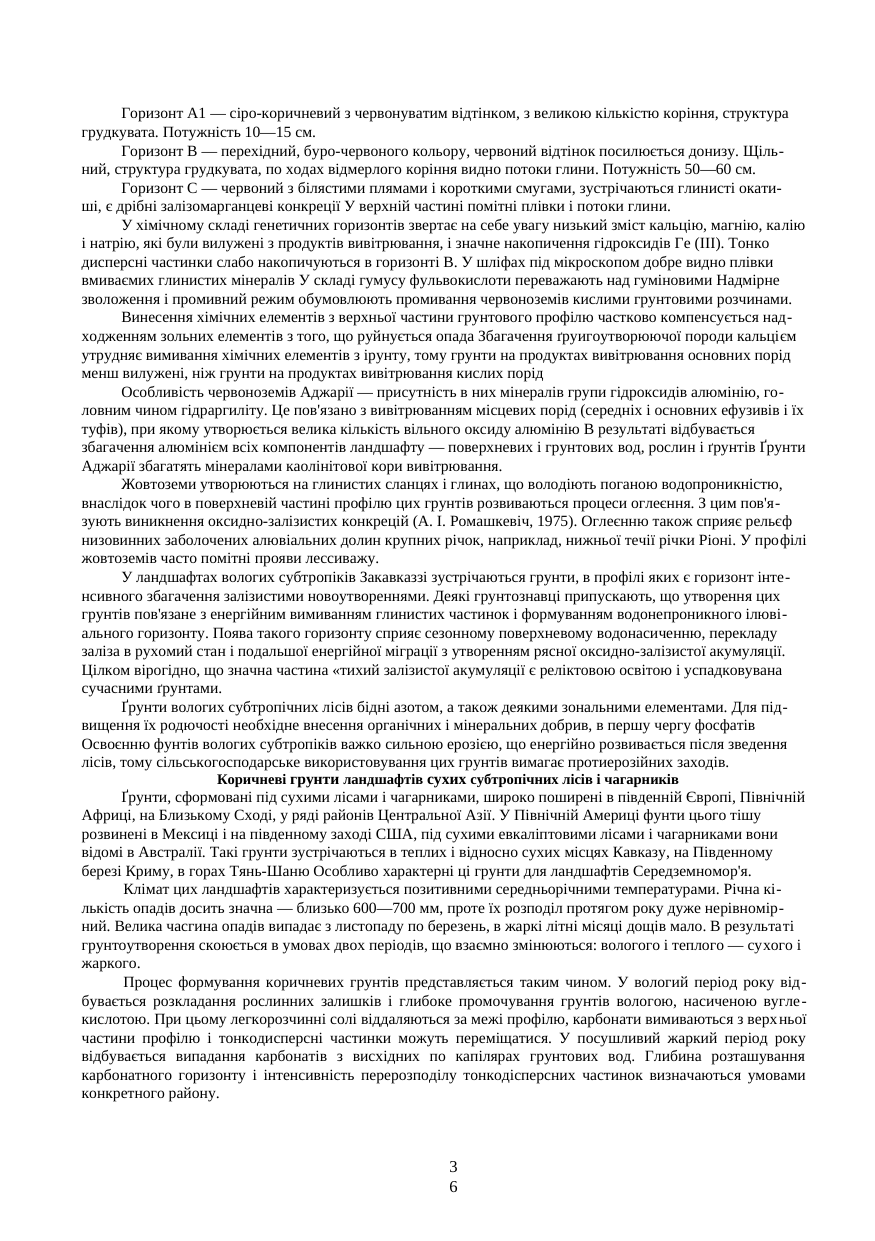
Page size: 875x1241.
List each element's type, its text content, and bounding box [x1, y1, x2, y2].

text У хімічному складі генетичних горизонтів звертає на себе увагу низький зміст кальцію, магнію, калію і натрію, які були вилужені з продуктів вивітрювання, і значне накопичення гідроксидів Ге (III). Тонко дисперсні частинки слабо накопичуються в горизонті В. У шліфах під мікроскопом добре видно плівки вмиваємих глинистих мінералів У складі гумусу фульвокислоти переважають над гуміновими Надмірне зволоження і промивний режим обумовлюють промивання червоноземів кислими грунтовими розчинами. [81, 215, 806, 308]
text У ландшафтах вологих субтропіків Закавказзі зустрічаються грунти, в профілі яких є горизонт інтенсивного збагачення залізистими новоутвореннями. Деякі грунтознавці припускають, що утворення цих грунтів пов'язане з енергійним вимиванням глинистих частинок і формуванням водонепроникного ілювіального горизонту. Поява такого горизонту сприяє сезонному поверхневому водонасиченню, перекладу заліза в рухомий стан і подальшої енергійної міграції з утворенням рясної оксидно-залізистої акумуляції. Цілком вірогідно, що значна частина «тихий залізистої акумуляції є реліктовою освітою і успадковувана сучасними ґрунтами. [81, 568, 806, 697]
text Винесення хімічних елементів з верхньої частини грунтового профілю частково компенсується надходженням зольних елементів з того, що руйнується опада Збагачення ґруигоутворюючої породи кальцієм утрудняє вимивання хімічних елементів з ірунту, тому грунти на продуктах вивітрювання основних порід менш вилужені, ніж грунти на продуктах вивітрювання кислих порід [81, 308, 806, 382]
text Горизонт А1 — сіро-коричневий з червонуватим відтінком, з великою кількістю коріння, структура грудкувата. Потужність 10—15 см. [81, 103, 806, 141]
text Жовтоземи утворюються на глинистих сланцях і глинах, що володіють поганою водопроникністю, внаслідок чого в поверхневій частині профілю цих грунтів розвиваються процеси оглеєння. З цим пов'язують виникнення оксидно-залізистих конкрецій (А. І. Ромашкевіч, 1975). Оглеєнню також сприяє рельєф низовинних заболочених алювіальних долин крупних річок, наприклад, нижньої течії річки Ріоні. У профілі жовтоземів часто помітні прояви лессиважу. [81, 475, 806, 568]
text Клімат цих ландшафтів характеризується позитивними середньорічними температурами. Річна кількість опадів досить значна — близько 600—700 мм, проте їх розподіл протягом року дуже нерівномірний. Велика часгина опадів випадає з листопаду по березень, в жаркі літні місяці дощів мало. В результаті грунтоутворення скоюється в умовах двох періодів, що взаємно змінюються: вологого і теплого — сухого і жаркого. [81, 880, 806, 973]
text Процес формування коричневих грунтів представляється таким чином. У вологий період року відбувається розкладання рослинних залишків і глибоке промочування грунтів вологою, насиченою вуглекислотою. При цьому легкорозчинні солі віддаляються за межі профілю, карбонати вимиваються з верхньої частини профілю і тонкодисперсні частинки можуть переміщатися. У посушливий жаркий період року відбувається випадання карбонатів з висхідних по капілярах грунтових вод. Глибина розташування карбонатного горизонту і інтенсивність перерозподілу тонкодісперсних частинок визначаються умовами конкретного району. [81, 973, 806, 1102]
text Коричневі грунти ландшафтів сухих субтропічних лісів і чагарників [217, 772, 806, 787]
text Особливість червоноземів Аджарії — присутність в них мінералів групи гідроксидів алюмінію, головним чином гідраргиліту. Це пов'язано з вивітрюванням місцевих порід (середніх і основних ефузивів і їх туфів), при якому утворюється велика кількість вільного оксиду алюмінію В результаті відбувається збагачення алюмінієм всіх компонентів ландшафту — поверхневих і грунтових вод, рослин і ґрунтів Ґрунти Аджарії збагатять мінералами каолінітової кори вивітрювання. [81, 382, 806, 475]
text Горизонт В — перехідний, буро-червоного кольору, червоний відтінок посилюється донизу. Щільний, структура грудкувата, по ходах відмерлого коріння видно потоки глини. Потужність 50—60 см. [81, 141, 806, 178]
text Ґрунти вологих субтропічних лісів бідні азотом, а також деякими зональними елементами. Для підвищення їх родючості необхідне внесення органічних і мінеральних добрив, в першу чергу фосфатів Освоєнню фунтів вологих субтропіків важко сильною ерозією, що енергійно розвивається після зведення лісів, тому сільськогосподарське використовування цих грунтів вимагає протиерозійних заходів. [81, 697, 806, 772]
text Ґрунти, сформовані під сухими лісами і чагарниками, широко поширені в південній Європі, Північній Африці, на Близькому Сході, у ряді районів Центральної Азії. У Північній Америці фунти цього тішу розвинені в Мексиці і на південному заході США, під сухими евкаліптовими лісами і чагарниками вони відомі в Австралії. Такі грунти зустрічаються в теплих і відносно сухих місцях Кавказу, на Південному березі Криму, в горах Тянь-Шаню Особливо характерні ці грунти для ландшафтів Середземномор'я. [81, 787, 806, 880]
text Горизонт С — червоний з білястими плямами і короткими смугами, зустрічаються глинисті окати- ші, є дрібні залізомарганцеві конкреції У верхній частині помітні плівки і потоки глини. [81, 178, 806, 215]
